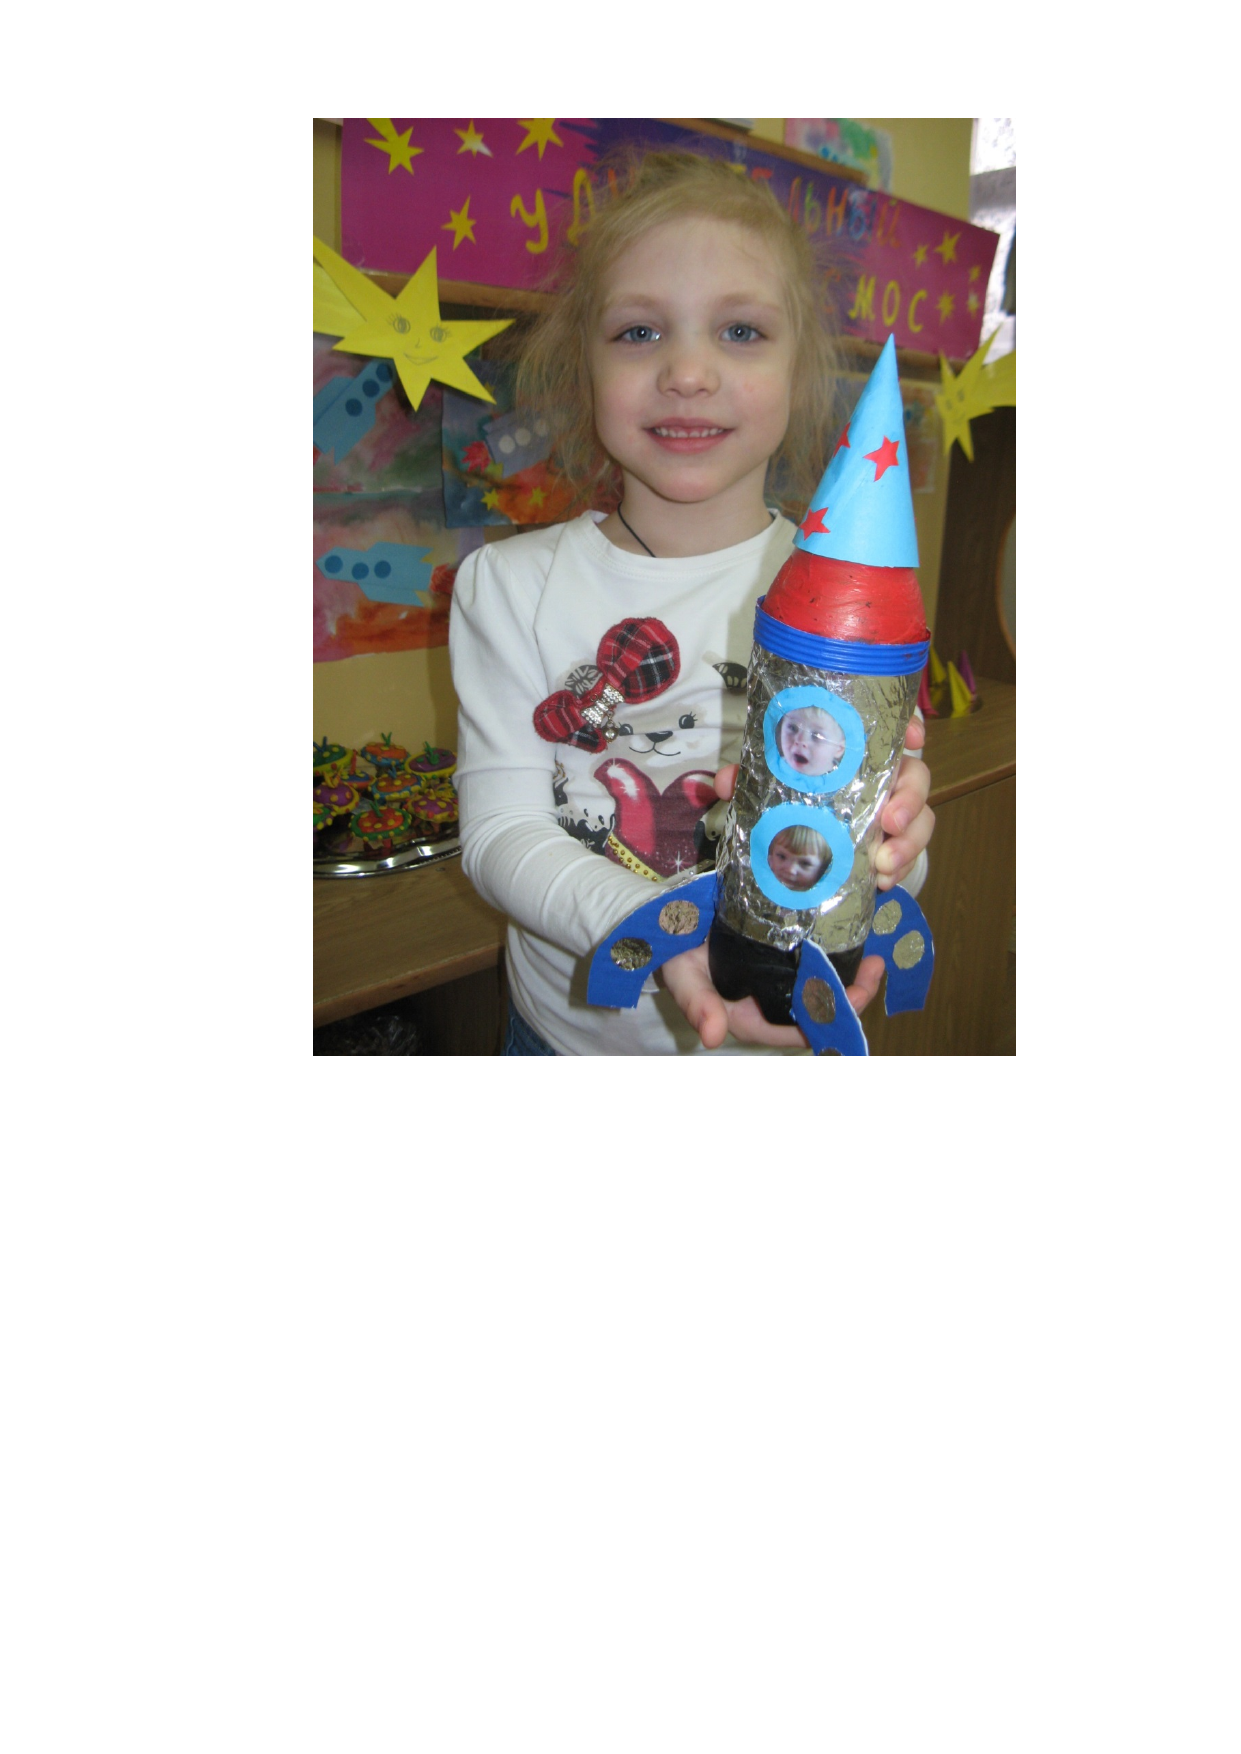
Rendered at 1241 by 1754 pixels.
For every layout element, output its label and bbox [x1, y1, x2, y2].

picture [313, 118, 1016, 1056]
